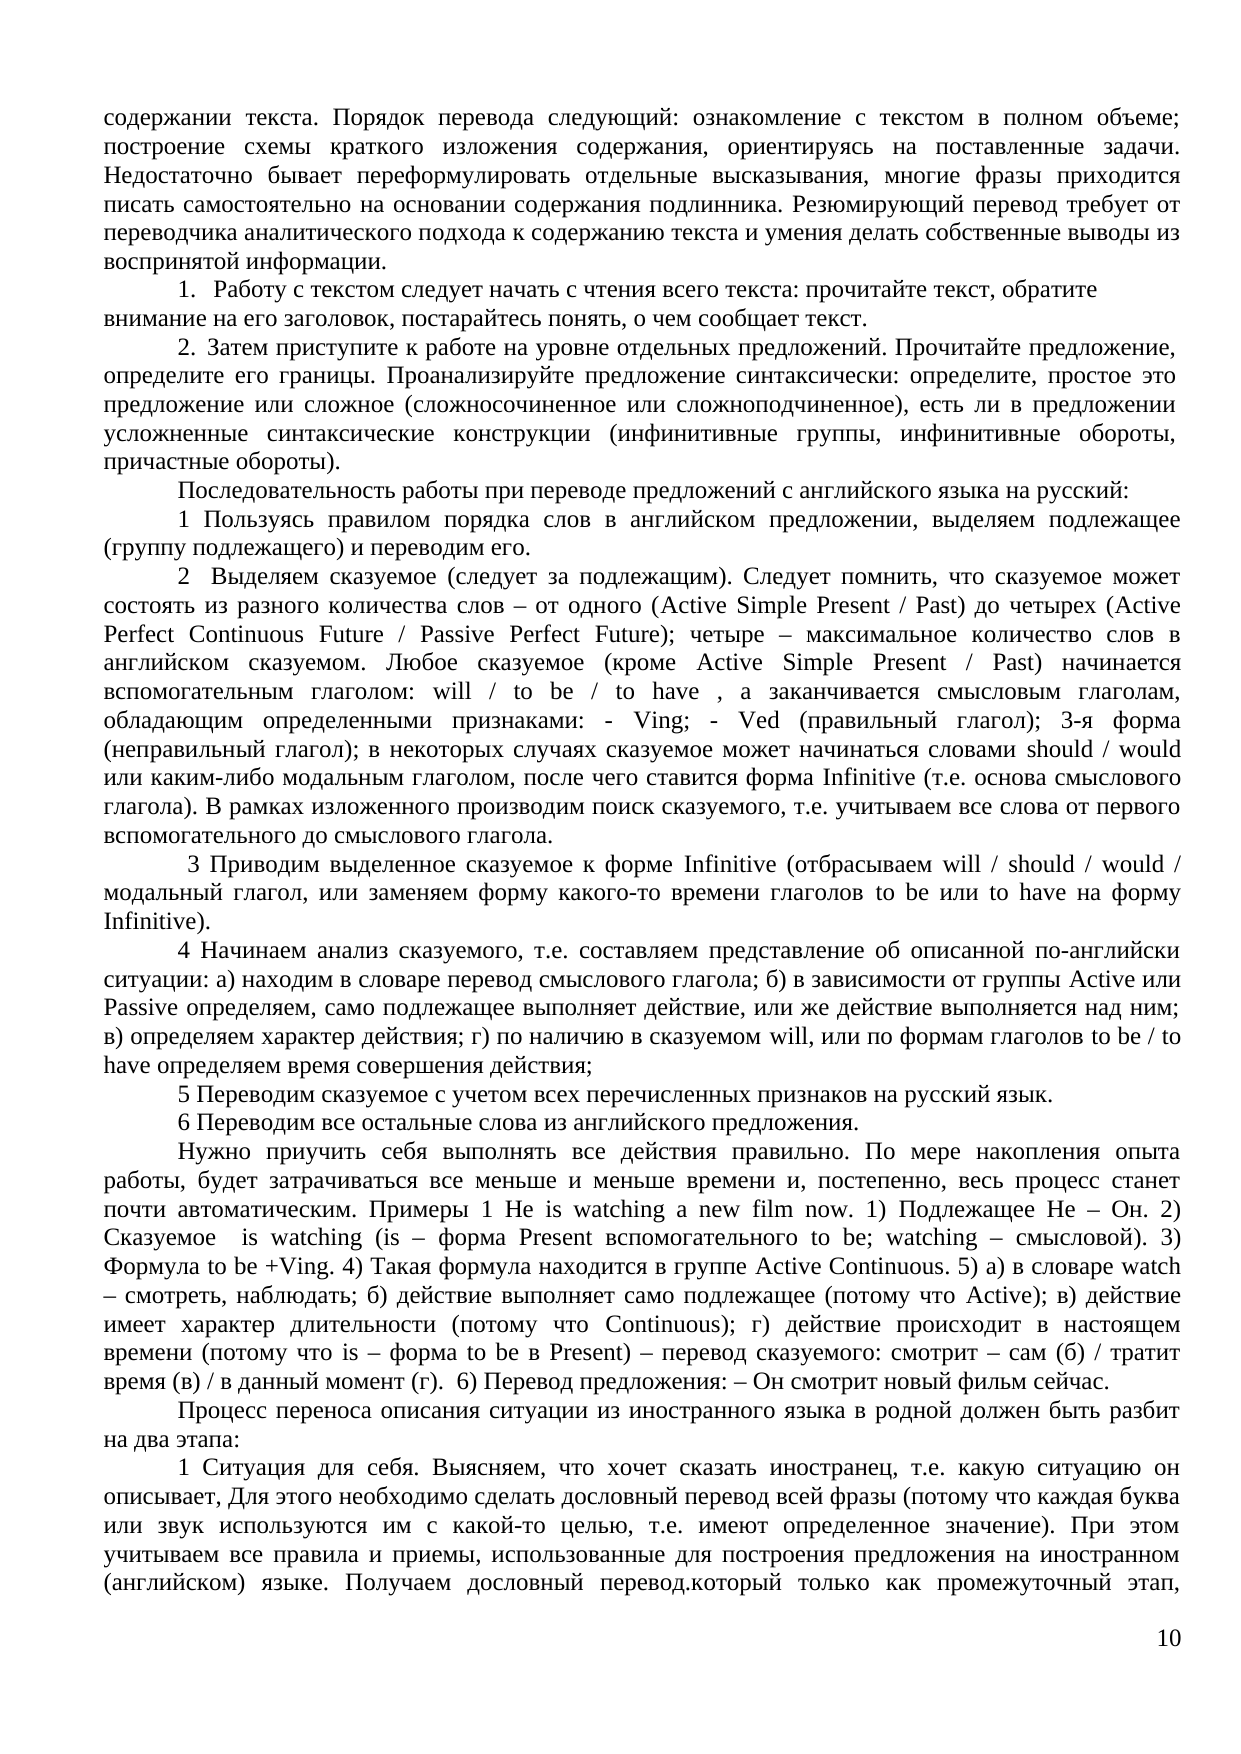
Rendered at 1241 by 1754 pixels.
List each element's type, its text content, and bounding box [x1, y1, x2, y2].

text 4 Начинаем анализ сказуемого, т.е. составляем представление об описанной по-английски ситуации: а) находим в словаре перевод смыслового глагола; б) в зависимости от группы Active или Passive определяем, само подлежащее выполняет действие, или же действие выполняется над ним; в) определяем характер действия; г) по наличию в сказуемом will, или по формам глаголов to be / to have определяем время совершения действия; [103, 935, 1181, 1079]
text Процесс переноса описания ситуации из иностранного языка в родной должен быть разбит на два этапа: [103, 1395, 1181, 1452]
text 1 Пользуясь правилом порядка слов в английском предложении, выделяем подлежащее (группу подлежащего) и переводим его. [103, 504, 1181, 561]
text 3 Приводим выделенное сказуемое к форме Infinitive (отбрасываем will / should / would / модальный глагол, или заменяем форму какого-то времени глаголов to be или to have на форму Infinitive). [103, 849, 1181, 935]
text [103, 1452, 1181, 1596]
text 5 Переводим сказуемое с учетом всех перечисленных признаков на русский язык. [103, 1079, 1181, 1107]
text Нужно приучить себя выполнять все действия правильно. По мере накопления опыта работы, будет затрачиваться все меньше и меньше времени и, постепенно, весь процесс станет почти автоматическим. Примеры 1 Не is watching a new film now. 1) Подлежащее Не – Он. 2) Сказуемое is watching (is – форма Present вспомогательного to be; watching – смысловой). 3) Формула to be +Ving. 4) Такая формула находится в группе Active Continuous. 5) а) в словаре watch – смотреть, наблюдать; б) действие выполняет само подлежащее (потому что Active); в) действие имеет характер длительности (потому что Continuous); г) действие происходит в настоящем времени (потому что is – форма to be в Present) – перевод сказуемого: смотрит – сам (б) / тратит время (в) / в данный момент (г). 6) Перевод предложения: – Он смотрит новый фильм сейчас. [103, 1136, 1181, 1395]
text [103, 102, 1181, 275]
text Последовательность работы при переводе предложений с английского языка на русский: [103, 475, 1181, 504]
text 6 Переводим все остальные слова из английского предложения. [103, 1107, 1181, 1136]
text 2 Выделяем сказуемое (следует за подлежащим). Следует помнить, что сказуемое может состоять из разного количества слов – от одного (Active Simple Present / Past) до четырех (Active Perfect Continuous Future / Passive Perfect Future); четыре – максимальное количество слов в английском сказуемом. Любое сказуемое (кроме Active Simple Present / Past) начинается вспомогательным глаголом: will / to be / to have , a заканчивается смысловым глаголам, обладающим определенными признаками: - Ving; - Ved (правильный глагол); 3-я форма (неправильный глагол); в некоторых случаях сказуемое может начинаться словами should / would или каким-либо модальным глаголом, после чего ставится форма Infinitive (т.е. основа смыслового глагола). В рамках изложенного производим поиск сказуемого, т.е. учитываем все слова от первого вспомогательного до смыслового глагола. [103, 561, 1181, 849]
list Затем приступите к работе на уровне отдельных предложений. Прочитайте предложение, определите его границы. Проанализируйте предложение синтаксически: определите, простое это предложение или сложное (сложносочиненное или сложноподчиненное), есть ли в предложении усложненные синтаксические конструкции (инфинитивные группы, инфинитивные обороты, причастные обороты). [103, 332, 1177, 475]
list Работу с текстом следует начать с чтения всего текста: прочитайте текст, обратите внимание на его заголовок, постарайтесь понять, о чем сообщает текст. [103, 275, 1177, 331]
